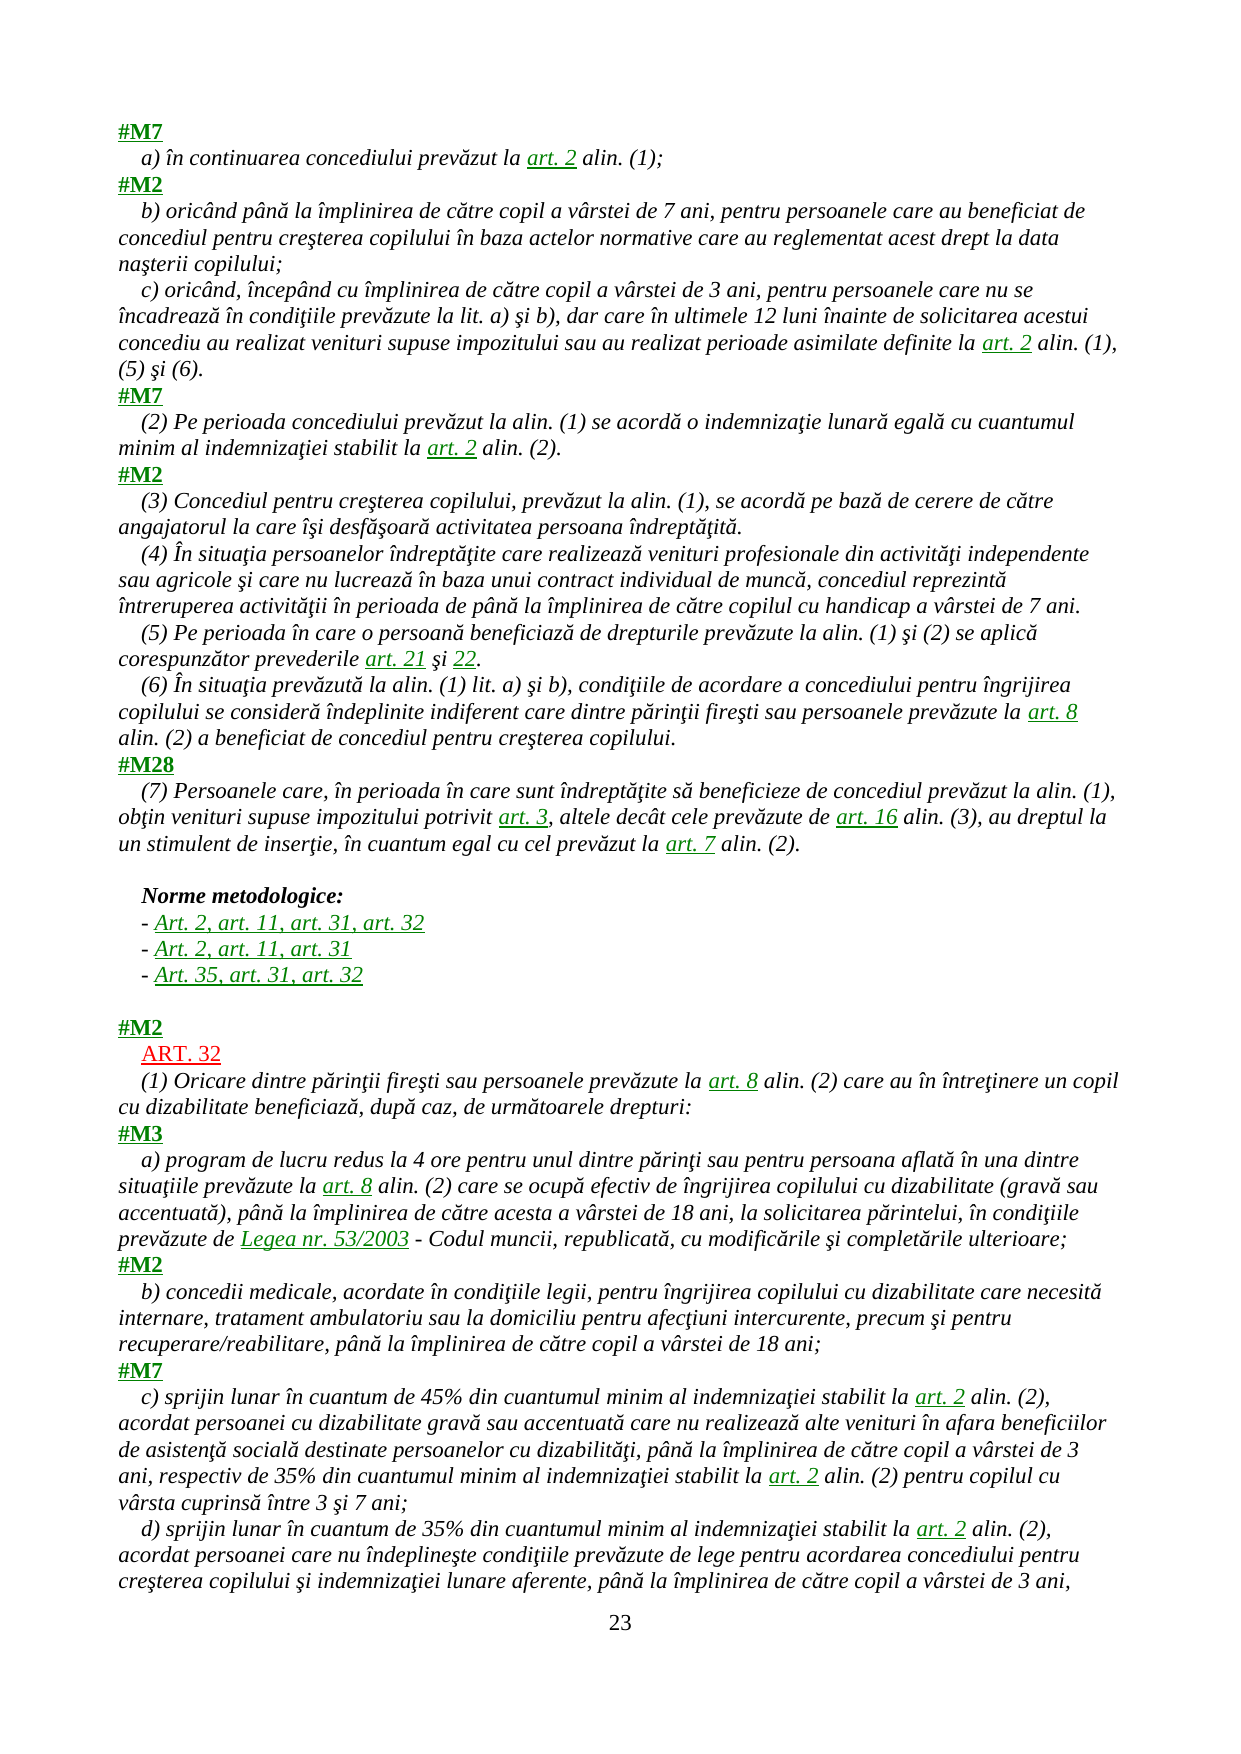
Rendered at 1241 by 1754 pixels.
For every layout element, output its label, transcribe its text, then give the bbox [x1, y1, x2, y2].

text (7) Persoanele care, în perioada în care sunt îndreptăţite să beneficieze de concediul prevăzut la alin. (1), obţin venituri supuse impozitului potrivit art. 3, altele decât cele prevăzute de art. 16 alin. (3), au dreptul la un stimulent de inserţie, în cuantum egal cu cel prevăzut la art. 7 alin. (2). [118, 777, 1122, 856]
text - Art. 35, art. 31, art. 32 [118, 961, 1122, 988]
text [118, 1515, 1122, 1594]
text (6) În situaţia prevăzută la alin. (1) lit. a) şi b), condiţiile de acordare a concediului pentru îngrijirea copilului se consideră îndeplinite indiferent care dintre părinţii fireşti sau persoanele prevăzute la art. 8 alin. (2) a beneficiat de concediul pentru creşterea copilului. [118, 672, 1122, 751]
text c) sprijin lunar în cuantum de 45% din cuantumul minim al indemnizaţiei stabilit la art. 2 alin. (2), acordat persoanei cu dizabilitate gravă sau accentuată care nu realizează alte venituri în afara beneficiilor de asistenţă socială destinate persoanelor cu dizabilităţi, până la împlinirea de către copil a vârstei de 3 ani, respectiv de 35% din cuantumul minim al indemnizaţiei stabilit la art. 2 alin. (2) pentru copilul cu vârsta cuprinsă între 3 şi 7 ani; [118, 1383, 1122, 1515]
text (5) Pe perioada în care o persoană beneficiază de drepturile prevăzute la alin. (1) şi (2) se aplică corespunzător prevederile art. 21 şi 22. [118, 619, 1122, 672]
text Norme metodologice: [118, 882, 1122, 909]
text ART. 32 [118, 1041, 1122, 1067]
text (3) Concediul pentru creşterea copilului, prevăzut la alin. (1), se acordă pe bază de cerere de către angajatorul la care îşi desfăşoară activitatea persoana îndreptăţită. [118, 487, 1122, 540]
text a) în continuarea concediului prevăzut la art. 2 alin. (1); [118, 144, 1122, 171]
text (1) Oricare dintre părinţii fireşti sau persoanele prevăzute la art. 8 alin. (2) care au în întreţinere un copil cu dizabilitate beneficiază, după caz, de următoarele drepturi: [118, 1067, 1122, 1119]
text #M2 [118, 1014, 1122, 1041]
text b) concedii medicale, acordate în condiţiile legii, pentru îngrijirea copilului cu dizabilitate care necesită internare, tratament ambulatoriu sau la domiciliu pentru afecţiuni intercurente, precum şi pentru recuperare/reabilitare, până la împlinirea de către copil a vârstei de 18 ani; [118, 1278, 1122, 1357]
text c) oricând, începând cu împlinirea de către copil a vârstei de 3 ani, pentru persoanele care nu se încadrează în condiţiile prevăzute la lit. a) şi b), dar care în ultimele 12 luni înainte de solicitarea acestui concediu au realizat venituri supuse impozitului sau au realizat perioade asimilate definite la art. 2 alin. (1), (5) şi (6). [118, 276, 1122, 382]
text #M3 [118, 1119, 1122, 1146]
text #M28 [118, 751, 1122, 777]
text - Art. 2, art. 11, art. 31 [118, 935, 1122, 961]
text #M2 [118, 171, 1122, 197]
text (2) Pe perioada concediului prevăzut la alin. (1) se acordă o indemnizaţie lunară egală cu cuantumul minim al indemnizaţiei stabilit la art. 2 alin. (2). [118, 408, 1122, 461]
text #M7 [118, 118, 1122, 144]
text #M7 [118, 382, 1122, 408]
text b) oricând până la împlinirea de către copil a vârstei de 7 ani, pentru persoanele care au beneficiat de concediul pentru creşterea copilului în baza actelor normative care au reglementat acest drept la data naşterii copilului; [118, 197, 1122, 276]
text - Art. 2, art. 11, art. 31, art. 32 [118, 909, 1122, 935]
text #M7 [118, 1357, 1122, 1383]
text #M2 [118, 1251, 1122, 1278]
text #M2 [118, 461, 1122, 487]
text (4) În situaţia persoanelor îndreptăţite care realizează venituri profesionale din activităţi independente sau agricole şi care nu lucrează în baza unui contract individual de muncă, concediul reprezintă întreruperea activităţii în perioada de până la împlinirea de către copilul cu handicap a vârstei de 7 ani. [118, 540, 1122, 619]
text a) program de lucru redus la 4 ore pentru unul dintre părinţi sau pentru persoana aflată în una dintre situaţiile prevăzute la art. 8 alin. (2) care se ocupă efectiv de îngrijirea copilului cu dizabilitate (gravă sau accentuată), până la împlinirea de către acesta a vârstei de 18 ani, la solicitarea părintelui, în condiţiile prevăzute de Legea nr. 53/2003 - Codul muncii, republicată, cu modificările şi completările ulterioare; [118, 1146, 1122, 1251]
